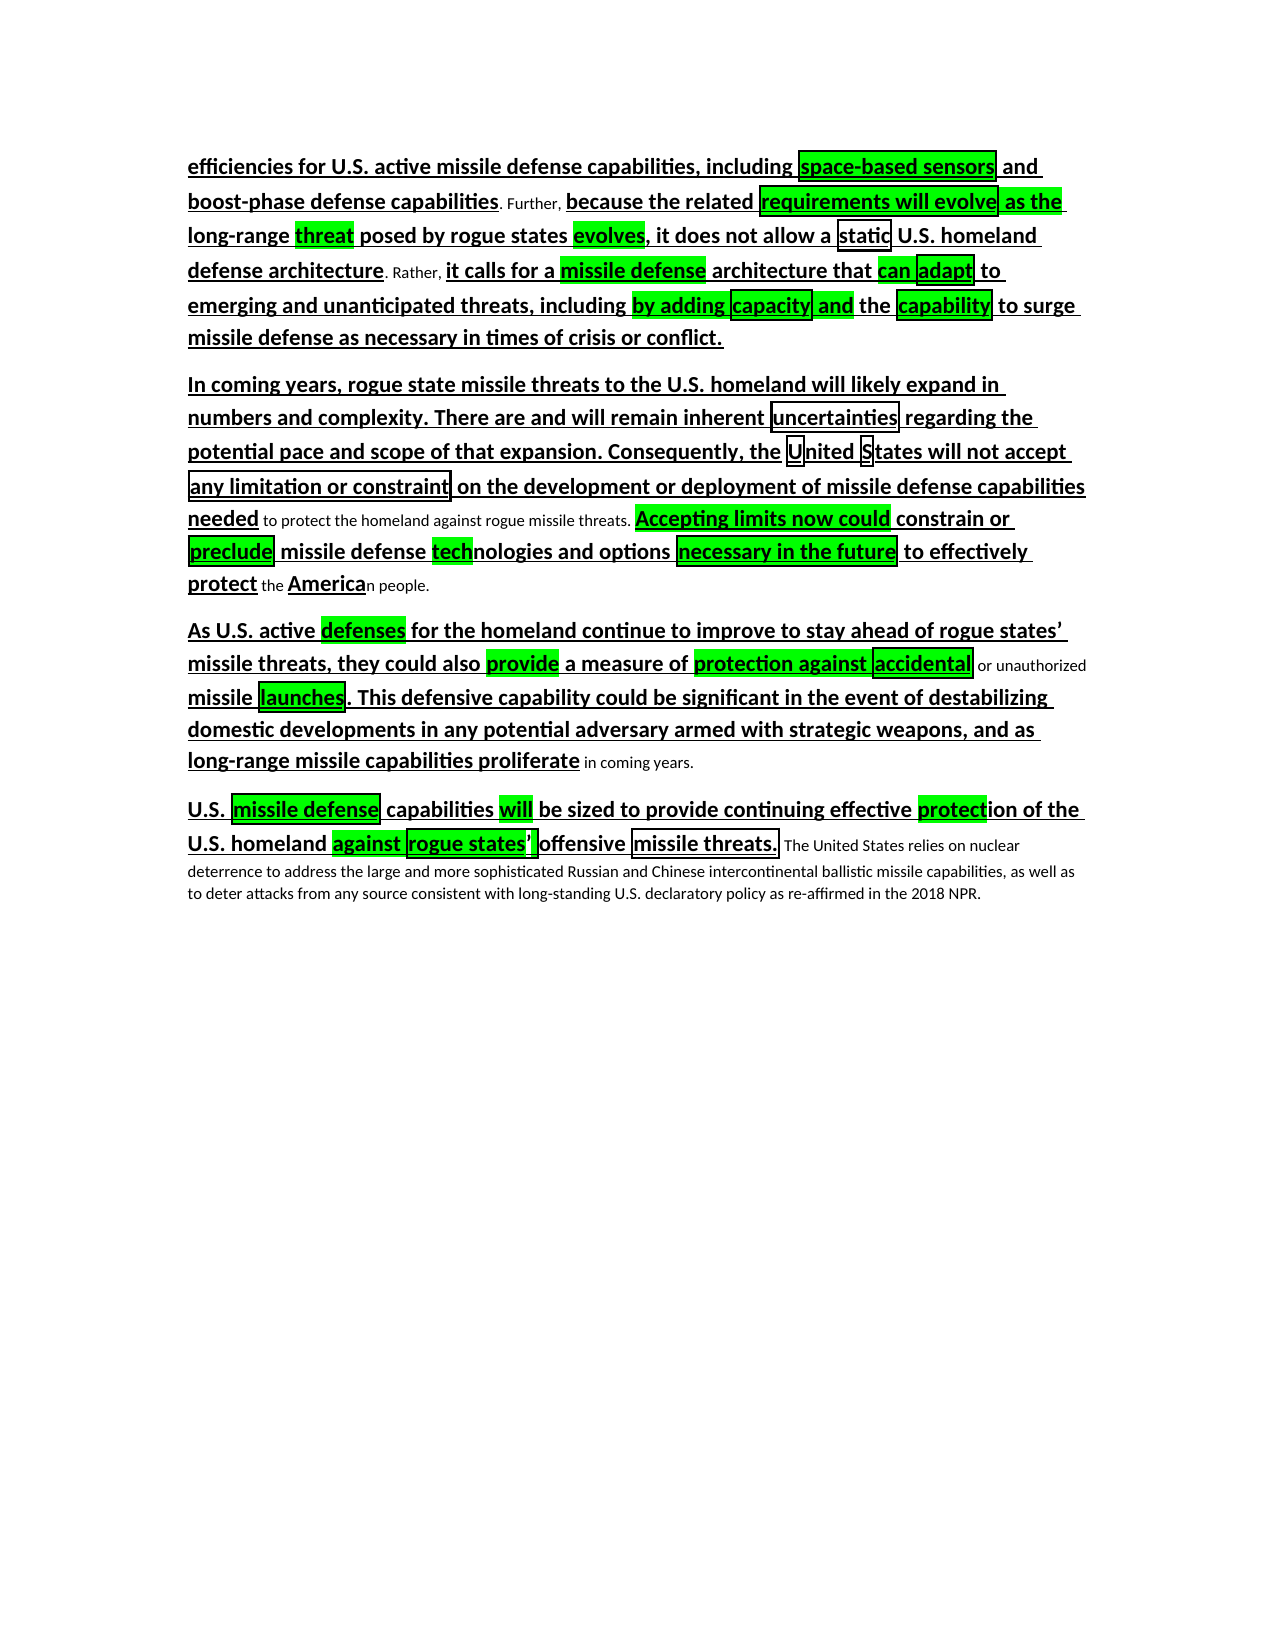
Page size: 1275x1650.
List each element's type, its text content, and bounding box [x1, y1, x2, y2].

text U.S. missile defense capabilities will be sized to provide continuing effective protection of the U.S. homeland against rogue states’ offensive missile threats. The United States relies on nuclear deterrence to address the large and more sophisticated Russian and Chinese intercontinental ballistic missile capabilities, as well as to deter attacks from any source consistent with long-standing U.S. declaratory policy as re-affirmed in the 2018 NPR. [187, 793, 1087, 903]
text In coming years, rogue state missile threats to the U.S. homeland will likely expand in numbers and complexity. There are and will remain inherent uncertainties regarding the potential pace and scope of that expansion. Consequently, the United States will not accept any limitation or constraint on the development or deployment of missile defense capabilities needed to protect the homeland against rogue missile threats. Accepting limits now could constrain or preclude missile defense technologies and options necessary in the future to effectively protect the American people. [187, 370, 1087, 597]
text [187, 150, 1087, 351]
text As U.S. active defenses for the homeland continue to improve to stay ahead of rogue states’ missile threats, they could also provide a measure of protection against accidental or unauthorized missile launches. This defensive capability could be significant in the event of destabilizing domestic developments in any potential adversary armed with strategic weapons, and as long-range missile capabilities proliferate in coming years. [187, 616, 1087, 774]
